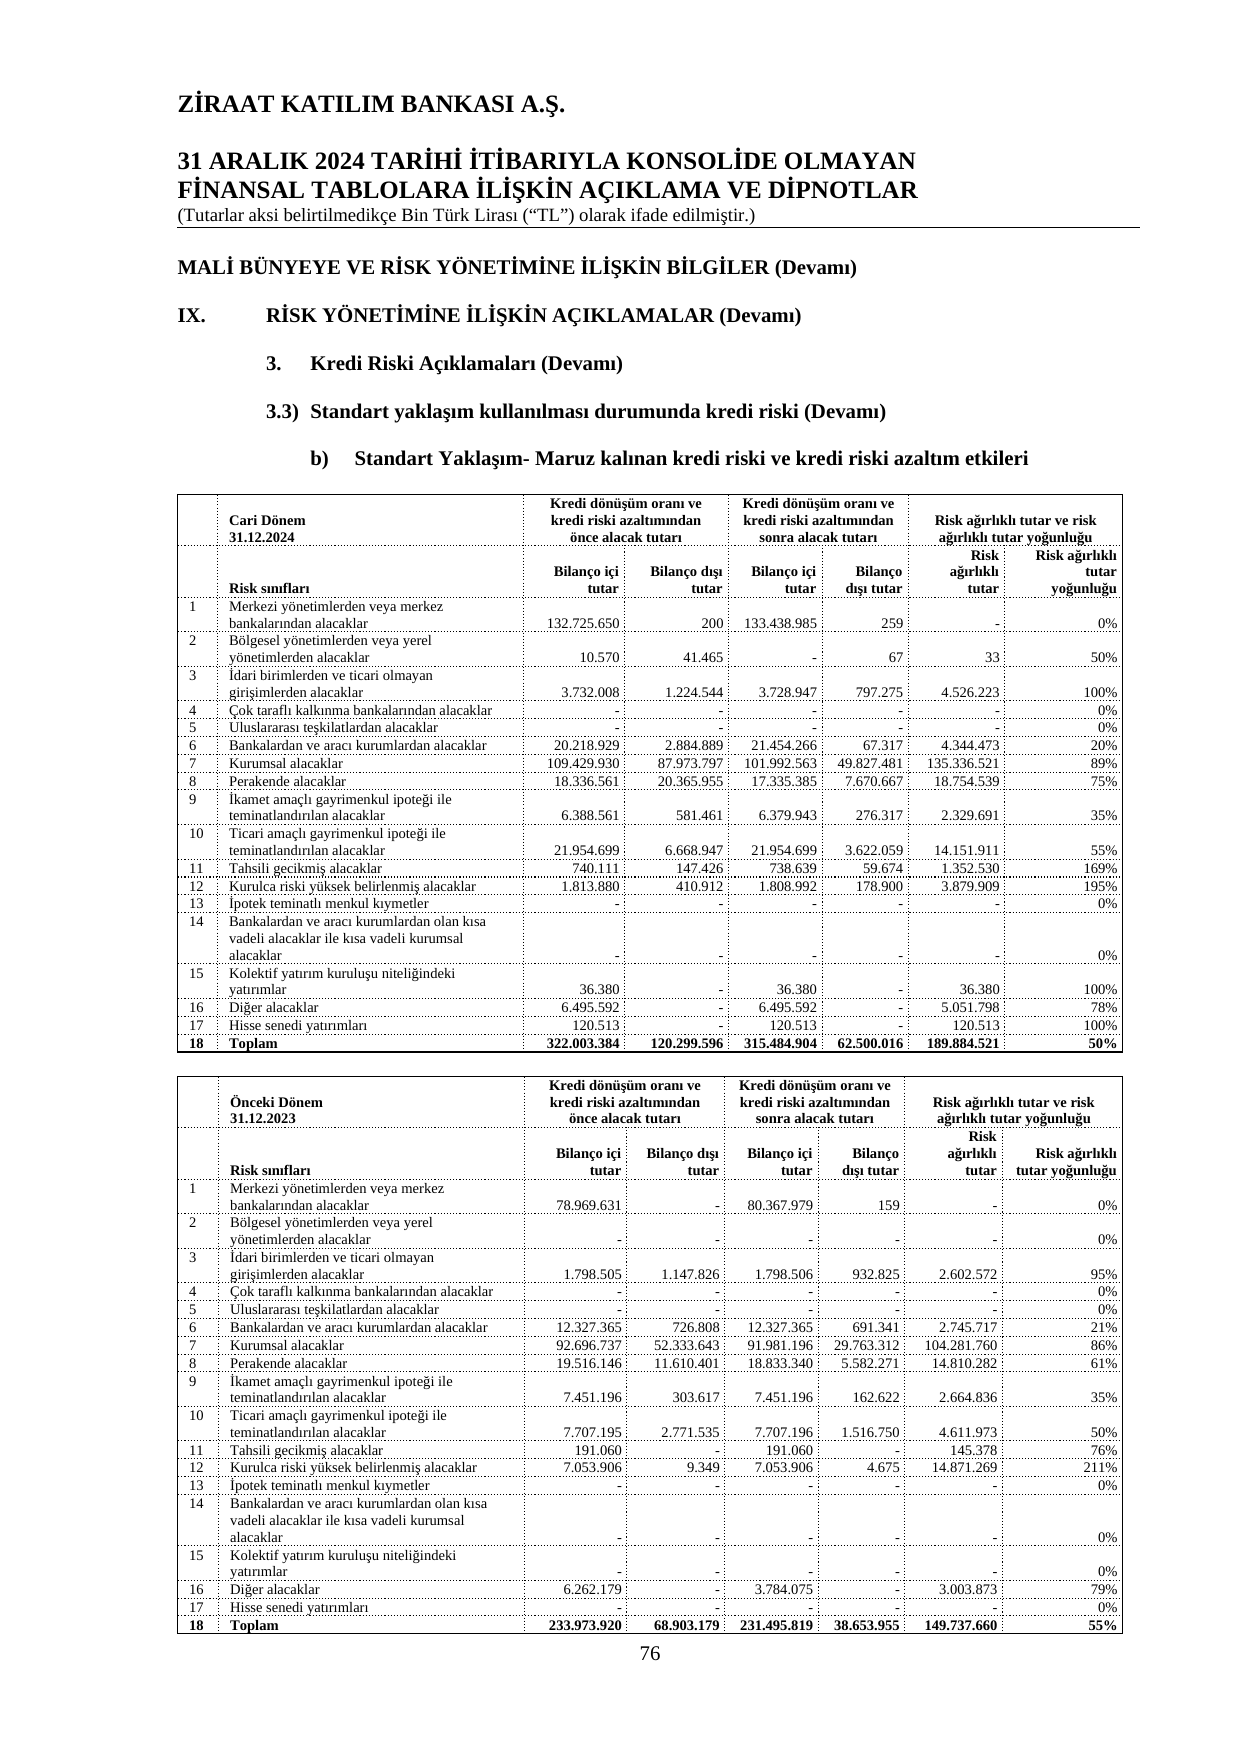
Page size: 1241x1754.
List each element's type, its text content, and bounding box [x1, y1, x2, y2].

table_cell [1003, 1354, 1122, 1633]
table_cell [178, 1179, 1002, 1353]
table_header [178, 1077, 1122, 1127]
text b) Standart Yaklaşım- Maruz kalınan kredi riski ve kredi riski azaltım etkileri [310, 447, 1122, 471]
list Kredi Riski Açıklamaları (Devamı) [266, 351, 1122, 375]
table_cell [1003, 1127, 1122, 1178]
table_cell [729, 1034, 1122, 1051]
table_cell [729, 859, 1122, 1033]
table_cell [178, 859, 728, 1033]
text 3.3) Standart yaklaşım kullanılması durumunda kredi riski (Devamı) [266, 399, 1122, 423]
text MALİ BÜNYEYE VE RİSK YÖNETİMİNE İLİŞKİN BİLGİLER (Devamı) [177, 255, 1122, 279]
text IX. RİSK YÖNETİMİNE İLİŞKİN AÇIKLAMALAR (Devamı) [177, 303, 1122, 327]
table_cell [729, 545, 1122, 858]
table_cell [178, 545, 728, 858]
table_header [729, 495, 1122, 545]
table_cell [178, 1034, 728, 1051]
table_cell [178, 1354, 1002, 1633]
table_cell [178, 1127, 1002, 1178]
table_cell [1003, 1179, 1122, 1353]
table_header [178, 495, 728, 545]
